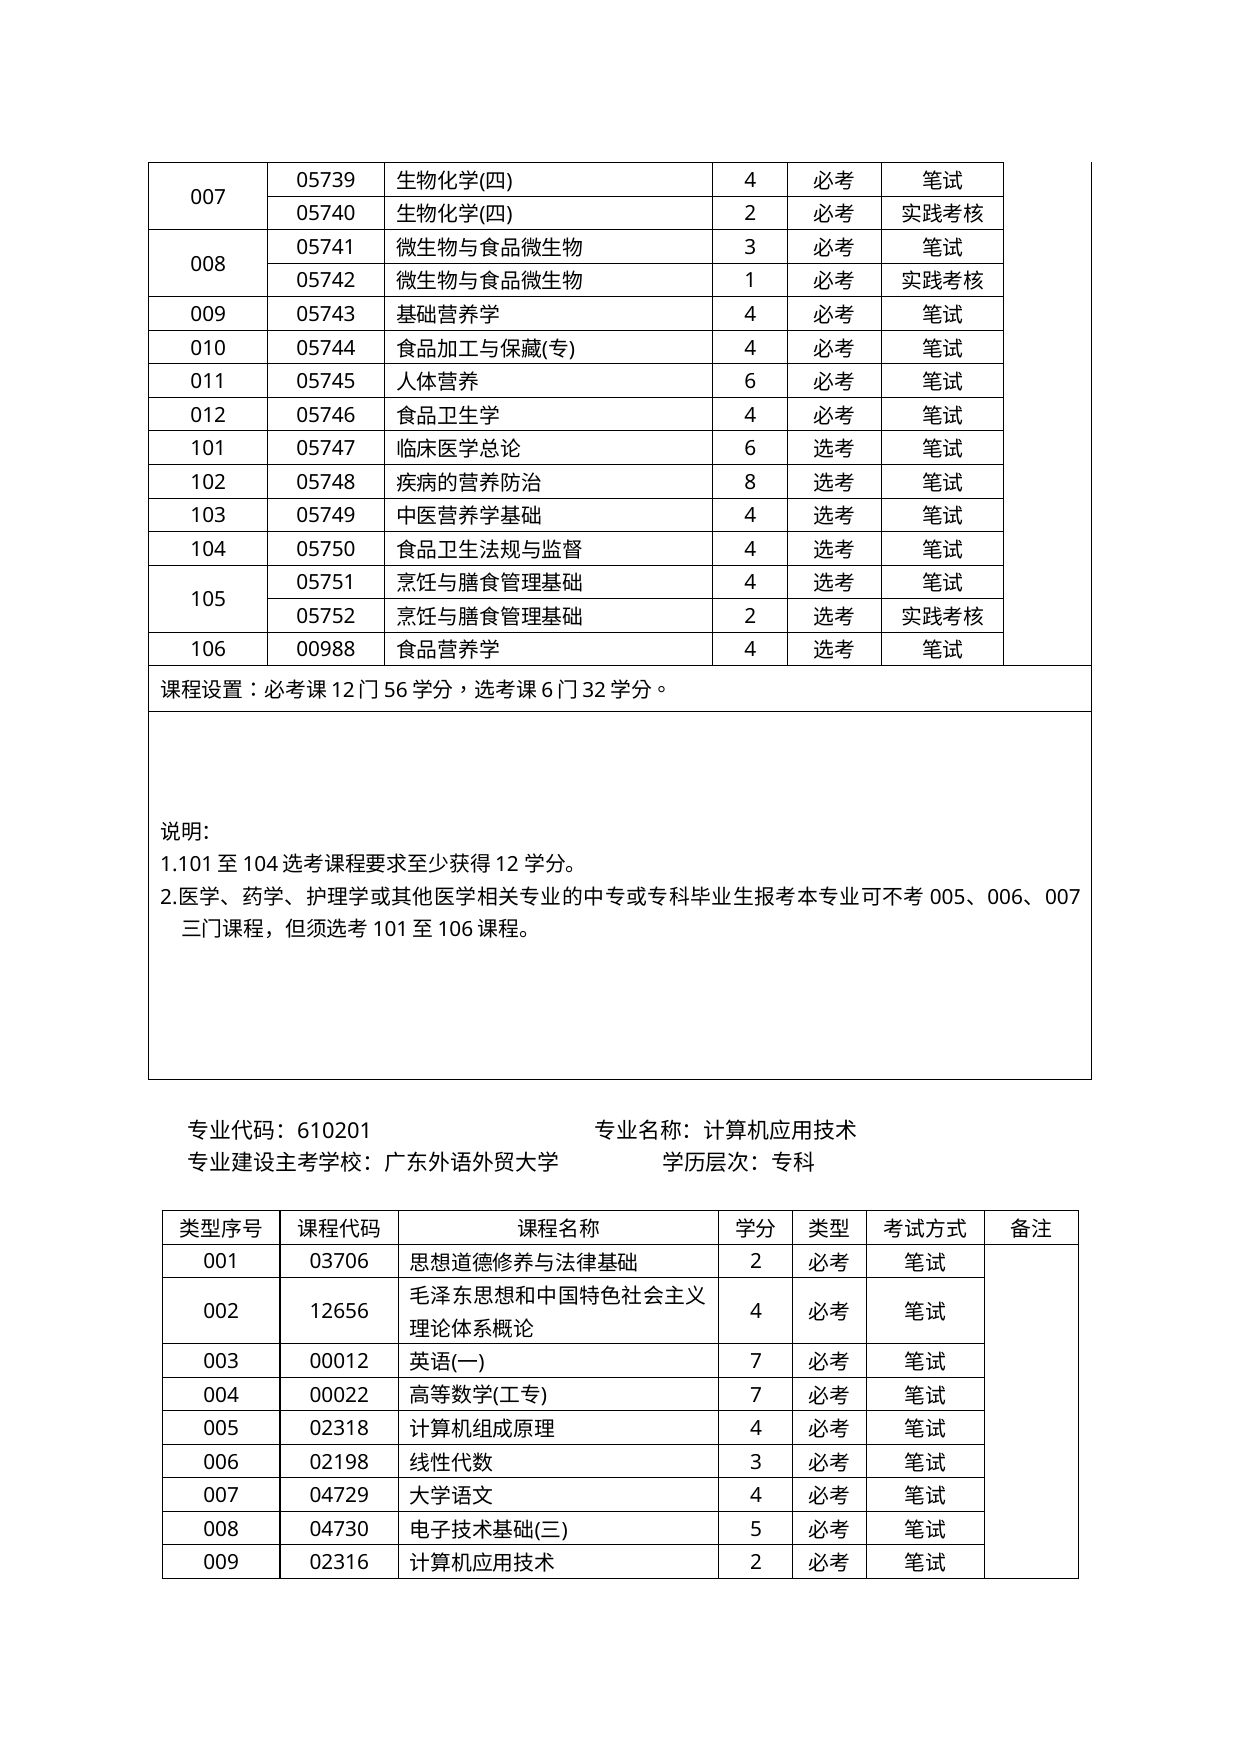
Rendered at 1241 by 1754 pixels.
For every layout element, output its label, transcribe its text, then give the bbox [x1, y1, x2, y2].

table_cell 5 [719, 1512, 792, 1544]
table_cell 4 [713, 163, 787, 196]
table_header 类型序号 [163, 1211, 279, 1243]
table_cell 02318 [281, 1411, 398, 1444]
table_cell 4 [719, 1411, 792, 1444]
table_cell 毛泽东思想和中国特色社会主义理论体系概论 [399, 1278, 718, 1343]
table_cell 3 [713, 230, 787, 263]
table_cell 101 [149, 431, 267, 464]
table_cell 05743 [268, 297, 384, 330]
table_cell 笔试 [882, 163, 1003, 196]
table_cell 笔试 [867, 1344, 984, 1377]
table_cell 02316 [281, 1545, 398, 1578]
table_cell 人体营养 [385, 364, 712, 397]
table_cell 008 [163, 1512, 279, 1544]
table_cell 计算机应用技术 [399, 1545, 718, 1578]
table_header 课程名称 [399, 1211, 718, 1243]
table_header 课程代码 [281, 1211, 398, 1243]
table_cell 食品卫生学 [385, 398, 712, 430]
table_cell 疾病的营养防治 [385, 465, 712, 497]
table_cell 004 [163, 1378, 279, 1410]
table_cell 必考 [788, 331, 881, 363]
table_cell 必考 [793, 1245, 866, 1277]
table_cell 烹饪与膳食管理基础 [385, 566, 712, 598]
table_cell 线性代数 [399, 1445, 718, 1477]
table_cell 实践考核 [882, 264, 1003, 296]
table_cell 009 [163, 1545, 279, 1578]
table_cell 必考 [793, 1478, 866, 1511]
table_cell 必考 [788, 163, 881, 196]
table_cell 00988 [268, 633, 384, 665]
table_cell 05745 [268, 364, 384, 397]
table_cell 选考 [788, 532, 881, 564]
table_cell 笔试 [867, 1411, 984, 1444]
table_cell 选考 [788, 633, 881, 665]
table_cell 4 [719, 1278, 792, 1343]
table_cell 009 [149, 297, 267, 330]
table_cell 05750 [268, 532, 384, 564]
table_cell 笔试 [882, 499, 1003, 531]
table_cell 必考 [793, 1512, 866, 1544]
table_cell 英语(一) [399, 1344, 718, 1377]
table_cell 课程设置：必考课12门56学分，选考课6门32学分。 [149, 666, 1091, 711]
table_cell 必考 [788, 264, 881, 296]
table_cell 2 [713, 599, 787, 632]
table_cell 4 [713, 331, 787, 363]
table_cell 生物化学(四) [385, 197, 712, 229]
table_cell 食品加工与保藏(专) [385, 331, 712, 363]
table_cell 笔试 [882, 297, 1003, 330]
table_cell 010 [149, 331, 267, 363]
table_cell 实践考核 [882, 197, 1003, 229]
table_cell 012 [149, 398, 267, 430]
table_cell 102 [149, 465, 267, 497]
table_cell 7 [719, 1378, 792, 1410]
table_cell 烹饪与膳食管理基础 [385, 599, 712, 632]
table_cell 必考 [788, 398, 881, 430]
table_cell 6 [713, 364, 787, 397]
table_cell 002 [163, 1278, 279, 1343]
table_cell 笔试 [867, 1512, 984, 1544]
table_cell 2 [719, 1245, 792, 1277]
table_cell 笔试 [882, 566, 1003, 598]
table_cell 必考 [788, 297, 881, 330]
table_cell 05746 [268, 398, 384, 430]
table_cell 笔试 [882, 465, 1003, 497]
table_cell 007 [149, 163, 267, 229]
table_cell 笔试 [867, 1378, 984, 1410]
table_header 备注 [985, 1211, 1078, 1243]
table_cell 选考 [788, 499, 881, 531]
table_cell 05752 [268, 599, 384, 632]
table_cell 笔试 [867, 1445, 984, 1477]
table_cell 4 [719, 1478, 792, 1511]
table_cell 笔试 [882, 230, 1003, 263]
table_cell 02198 [281, 1445, 398, 1477]
table_cell 05748 [268, 465, 384, 497]
table_cell 2 [719, 1545, 792, 1578]
table_cell 实践考核 [882, 599, 1003, 632]
table_cell 笔试 [882, 633, 1003, 665]
table_cell 4 [713, 297, 787, 330]
table_cell 4 [713, 633, 787, 665]
text 专业代码：610201 专业名称：计算机应用技术 [187, 1112, 1053, 1145]
table_cell 必考 [788, 364, 881, 397]
table_cell 12656 [281, 1278, 398, 1343]
table_cell 001 [163, 1245, 279, 1277]
table_cell 7 [719, 1344, 792, 1377]
table_cell 笔试 [882, 431, 1003, 464]
table_header 类型 [793, 1211, 866, 1243]
table_cell 选考 [788, 465, 881, 497]
table_cell 必考 [788, 230, 881, 263]
table_cell 生物化学(四) [385, 163, 712, 196]
table_cell 008 [149, 230, 267, 296]
table_cell 必考 [793, 1344, 866, 1377]
table_cell 微生物与食品微生物 [385, 230, 712, 263]
table_cell 选考 [788, 599, 881, 632]
table_cell 04729 [281, 1478, 398, 1511]
table_header 学分 [719, 1211, 792, 1243]
table_cell 1 [713, 264, 787, 296]
table_cell 011 [149, 364, 267, 397]
table_cell 食品卫生法规与监督 [385, 532, 712, 564]
table_cell 05751 [268, 566, 384, 598]
table_cell 说明： 1.101至104选考课程要求至少获得12 学分。 2.医学、药学、护理学或其他医学相关专业的中专或专科毕业生报考本专业可不考005、006、007三门课程，但须选考101至106课程。 [149, 712, 1091, 1079]
table_cell 05740 [268, 197, 384, 229]
table_cell 计算机组成原理 [399, 1411, 718, 1444]
table_cell 6 [713, 431, 787, 464]
table_cell 必考 [793, 1278, 866, 1343]
table_cell 笔试 [867, 1245, 984, 1277]
table_cell 选考 [788, 431, 881, 464]
table_cell 006 [163, 1445, 279, 1477]
table_cell 高等数学(工专) [399, 1378, 718, 1410]
table_cell 003 [163, 1344, 279, 1377]
table_cell 电子技术基础(三) [399, 1512, 718, 1544]
table_cell 4 [713, 499, 787, 531]
table_cell 105 [149, 566, 267, 632]
table_cell 必考 [793, 1411, 866, 1444]
table_cell 必考 [788, 197, 881, 229]
table_cell 4 [713, 532, 787, 564]
table_cell 中医营养学基础 [385, 499, 712, 531]
table_cell 笔试 [867, 1545, 984, 1578]
table_cell 笔试 [867, 1478, 984, 1511]
table_cell 05742 [268, 264, 384, 296]
table_cell 05749 [268, 499, 384, 531]
table_cell 4 [713, 566, 787, 598]
table_cell 笔试 [867, 1278, 984, 1343]
table_cell 04730 [281, 1512, 398, 1544]
table_cell 笔试 [882, 331, 1003, 363]
table_cell 必考 [793, 1545, 866, 1578]
table_cell 思想道德修养与法律基础 [399, 1245, 718, 1277]
table_cell 微生物与食品微生物 [385, 264, 712, 296]
table_cell 05747 [268, 431, 384, 464]
table_cell 3 [719, 1445, 792, 1477]
table_header 考试方式 [867, 1211, 984, 1243]
table_cell 笔试 [882, 532, 1003, 564]
table_cell 05741 [268, 230, 384, 263]
table_cell 05739 [268, 163, 384, 196]
table_cell 05744 [268, 331, 384, 363]
table_cell 笔试 [882, 364, 1003, 397]
table_cell 食品营养学 [385, 633, 712, 665]
table_cell 007 [163, 1478, 279, 1511]
table_cell 基础营养学 [385, 297, 712, 330]
table_cell 必考 [793, 1445, 866, 1477]
table_cell 03706 [281, 1245, 398, 1277]
table_cell 大学语文 [399, 1478, 718, 1511]
text 专业建设主考学校：广东外语外贸大学 学历层次：专科 [187, 1145, 1053, 1177]
table_cell 103 [149, 499, 267, 531]
table_cell 必考 [793, 1378, 866, 1410]
table_cell 2 [713, 197, 787, 229]
table_cell 选考 [788, 566, 881, 598]
table_cell 106 [149, 633, 267, 665]
table_cell [985, 1245, 1078, 1578]
table_cell 00012 [281, 1344, 398, 1377]
table_cell 临床医学总论 [385, 431, 712, 464]
table_cell 005 [163, 1411, 279, 1444]
table_cell 笔试 [882, 398, 1003, 430]
table_cell 104 [149, 532, 267, 564]
table_cell 00022 [281, 1378, 398, 1410]
table_cell 8 [713, 465, 787, 497]
table_cell 4 [713, 398, 787, 430]
